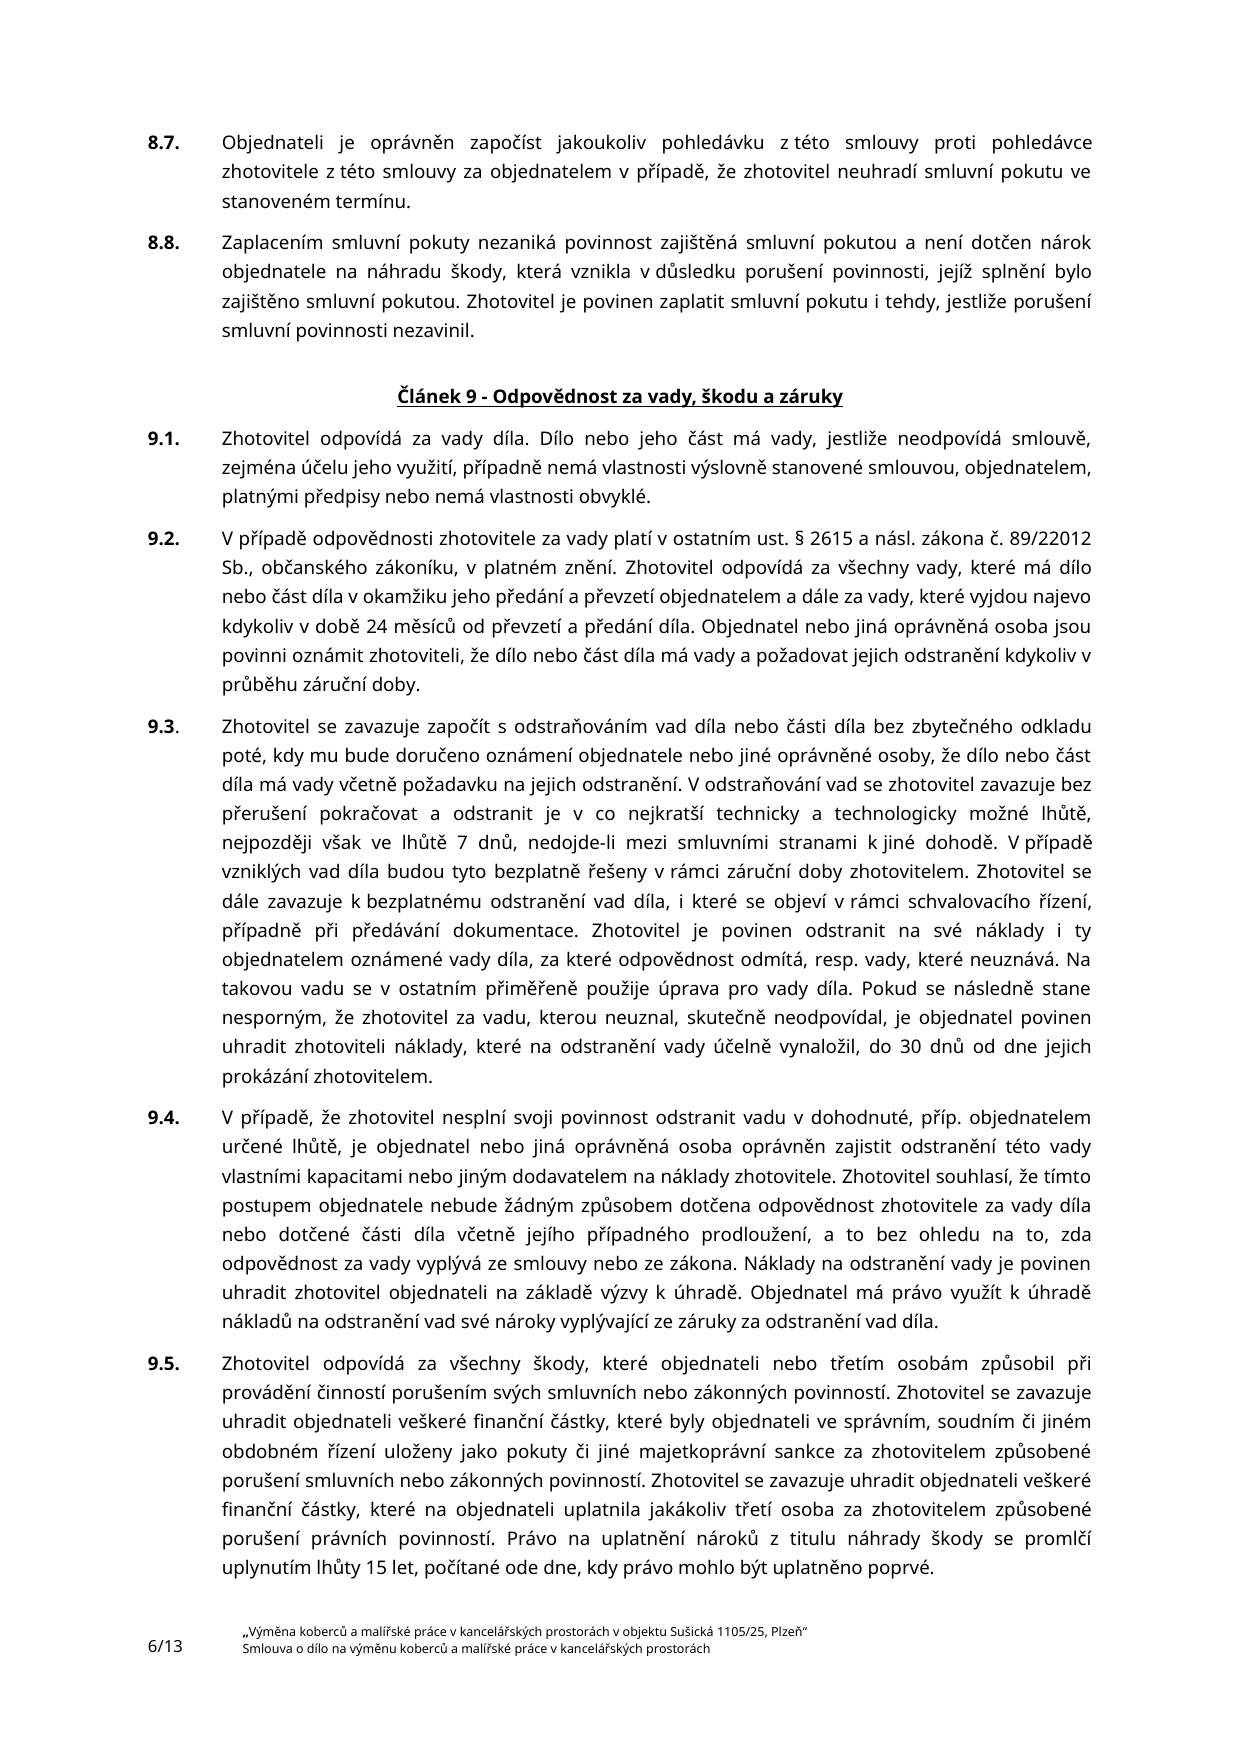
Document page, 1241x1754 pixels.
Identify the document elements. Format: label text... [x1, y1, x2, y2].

text 8.7. Objednateli je oprávněn započíst jakoukoliv pohledávku z této smlouvy proti pohledávce zhotovitele z této smlouvy za objednatelem v případě, že zhotovitel neuhradí smluvní pokutu ve stanoveném termínu. [148, 126, 1092, 214]
text 9.4. V případě, že zhotovitel nesplní svoji povinnost odstranit vadu v dohodnuté, příp. objednatelem určené lhůtě, je objednatel nebo jiná oprávněná osoba oprávněn zajistit odstranění této vady vlastními kapacitami nebo jiným dodavatelem na náklady zhotovitele. Zhotovitel souhlasí, že tímto postupem objednatele nebude žádným způsobem dotčena odpovědnost zhotovitele za vady díla nebo dotčené části díla včetně jejího případného prodloužení, a to bez ohledu na to, zda odpovědnost za vady vyplývá ze smlouvy nebo ze zákona. Náklady na odstranění vady je povinen uhradit zhotovitel objednateli na základě výzvy k úhradě. Objednatel má právo využít k úhradě nákladů na odstranění vad své nároky vyplývající ze záruky za odstranění vad díla. [148, 1101, 1092, 1335]
subtitle 9.2. V případě odpovědnosti zhotovitele za vady platí v ostatním ust. § 2615 a násl. zákona č. 89/22012 Sb., občanského zákoníku, v platném znění. Zhotovitel odpovídá za všechny vady, které má dílo nebo část díla v okamžiku jeho předání a převzetí objednatelem a dále za vady, které vyjdou najevo kdykoliv v době 24 měsíců od převzetí a předání díla. Objednatel nebo jiná oprávněná osoba jsou povinni oznámit zhotoviteli, že dílo nebo část díla má vady a požadovat jejich odstranění kdykoliv v průběhu záruční doby. [148, 522, 1092, 697]
text 9.5. Zhotovitel odpovídá za všechny škody, které objednateli nebo třetím osobám způsobil při provádění činností porušením svých smluvních nebo zákonných povinností. Zhotovitel se zavazuje uhradit objednateli veškeré finanční částky, které byly objednateli ve správním, soudním či jiném obdobném řízení uloženy jako pokuty či jiné majetkoprávní sankce za zhotovitelem způsobené porušení smluvních nebo zákonných povinností. Zhotovitel se zavazuje uhradit objednateli veškeré finanční částky, které na objednateli uplatnila jakákoliv třetí osoba za zhotovitelem způsobené porušení právních povinností. Právo na uplatnění nároků z titulu náhrady škody se promlčí uplynutím lhůty 15 let, počítané ode dne, kdy právo mohlo být uplatněno poprvé. [148, 1347, 1092, 1581]
subtitle Článek 9 - Odpovědnost za vady, škodu a záruky [148, 381, 1092, 410]
text 8.8. Zaplacením smluvní pokuty nezaniká povinnost zajištěná smluvní pokutou a není dotčen nárok objednatele na náhradu škody, která vznikla v důsledku porušení povinnosti, jejíž splnění bylo zajištěno smluvní pokutou. Zhotovitel je povinen zaplatit smluvní pokutu i tehdy, jestliže porušení smluvní povinnosti nezavinil. [148, 226, 1092, 343]
subtitle 9.1. Zhotovitel odpovídá za vady díla. Dílo nebo jeho část má vady, jestliže neodpovídá smlouvě, zejména účelu jeho využití, případně nemá vlastnosti výslovně stanovené smlouvou, objednatelem, platnými předpisy nebo nemá vlastnosti obvyklé. [148, 422, 1092, 510]
text 9.3. Zhotovitel se zavazuje započít s odstraňováním vad díla nebo části díla bez zbytečného odkladu poté, kdy mu bude doručeno oznámení objednatele nebo jiné oprávněné osoby, že dílo nebo část díla má vady včetně požadavku na jejich odstranění. V odstraňování vad se zhotovitel zavazuje bez přerušení pokračovat a odstranit je v co nejkratší technicky a technologicky možné lhůtě, nejpozději však ve lhůtě 7 dnů, nedojde-li mezi smluvními stranami k jiné dohodě. V případě vzniklých vad díla budou tyto bezplatně řešeny v rámci záruční doby zhotovitelem. Zhotovitel se dále zavazuje k bezplatnému odstranění vad díla, i které se objeví v rámci schvalovacího řízení, případně při předávání dokumentace. Zhotovitel je povinen odstranit na své náklady i ty objednatelem oznámené vady díla, za které odpovědnost odmítá, resp. vady, které neuznává. Na takovou vadu se v ostatním přiměřeně použije úprava pro vady díla. Pokud se následně stane nesporným, že zhotovitel za vadu, kterou neuznal, skutečně neodpovídal, je objednatel povinen uhradit zhotoviteli náklady, které na odstranění vady účelně vynaložil, do 30 dnů od dne jejich prokázání zhotovitelem. [148, 710, 1092, 1089]
